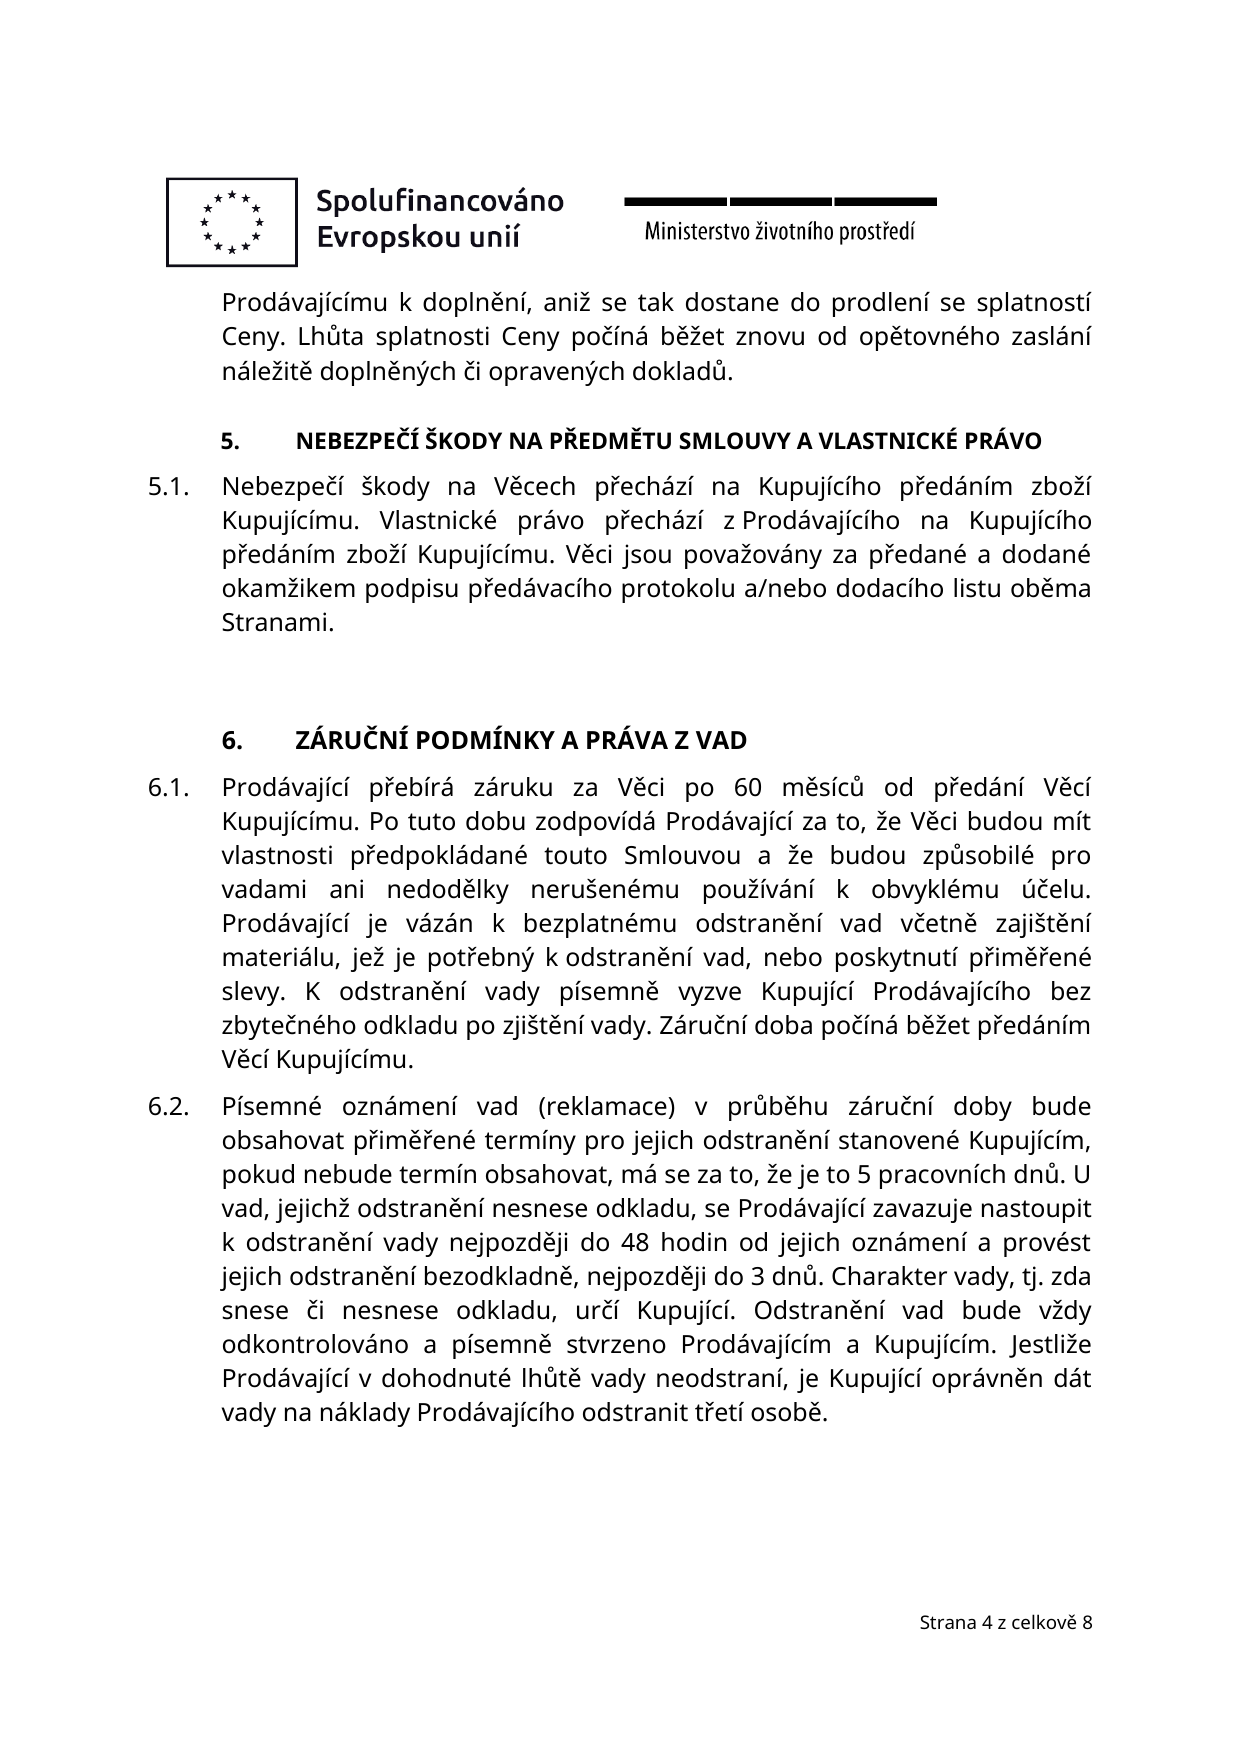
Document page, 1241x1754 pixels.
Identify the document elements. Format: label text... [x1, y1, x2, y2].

text Nebezpečí škody na předmětu smlouvy a vlastnické právo [220, 425, 1093, 456]
text Záruční podmínky a práva z vad [222, 723, 1093, 757]
text Písemné oznámení vad (reklamace) v průběhu záruční doby bude obsahovat přiměřené termíny pro jejich odstranění stanovené Kupujícím, pokud nebude termín obsahovat, má se za to, že je to 5 pracovních dnů. U vad, jejichž odstranění nesnese odkladu, se Prodávající zavazuje nastoupit k odstranění vady nejpozději do 48 hodin od jejich oznámení a provést jejich odstranění bezodkladně, nejpozději do 3 dnů. Charakter vady, tj. zda snese či nesnese odkladu, určí Kupující. Odstranění vad bude vždy odkontrolováno a písemně stvrzeno Prodávajícím a Kupujícím. Jestliže Prodávající v dohodnuté lhůtě vady neodstraní, je Kupující oprávněn dát vady na náklady Prodávajícího odstranit třetí osobě. [148, 1088, 1093, 1429]
picture [147, 160, 957, 286]
text Prodávající přebírá záruku za Věci po 60 měsíců od předání Věcí Kupujícímu. Po tuto dobu zodpovídá Prodávající za to, že Věci budou mít vlastnosti předpokládané touto Smlouvou a že budou způsobilé pro vadami ani nedodělky nerušenému používání k obvyklému účelu. Prodávající je vázán k bezplatnému odstranění vad včetně zajištění materiálu, jež je potřebný k odstranění vad, nebo poskytnutí přiměřené slevy. K odstranění vady písemně vyzve Kupující Prodávajícího bez zbytečného odkladu po zjištění vady. Záruční doba počíná běžet předáním Věcí Kupujícímu. [148, 769, 1093, 1076]
text Nebezpečí škody na Věcech přechází na Kupujícího předáním zboží Kupujícímu. Vlastnické právo přechází z Prodávajícího na Kupujícího předáním zboží Kupujícímu. Věci jsou považovány za předané a dodané okamžikem podpisu předávacího protokolu a/nebo dodacího listu oběma Stranami. [148, 468, 1093, 639]
